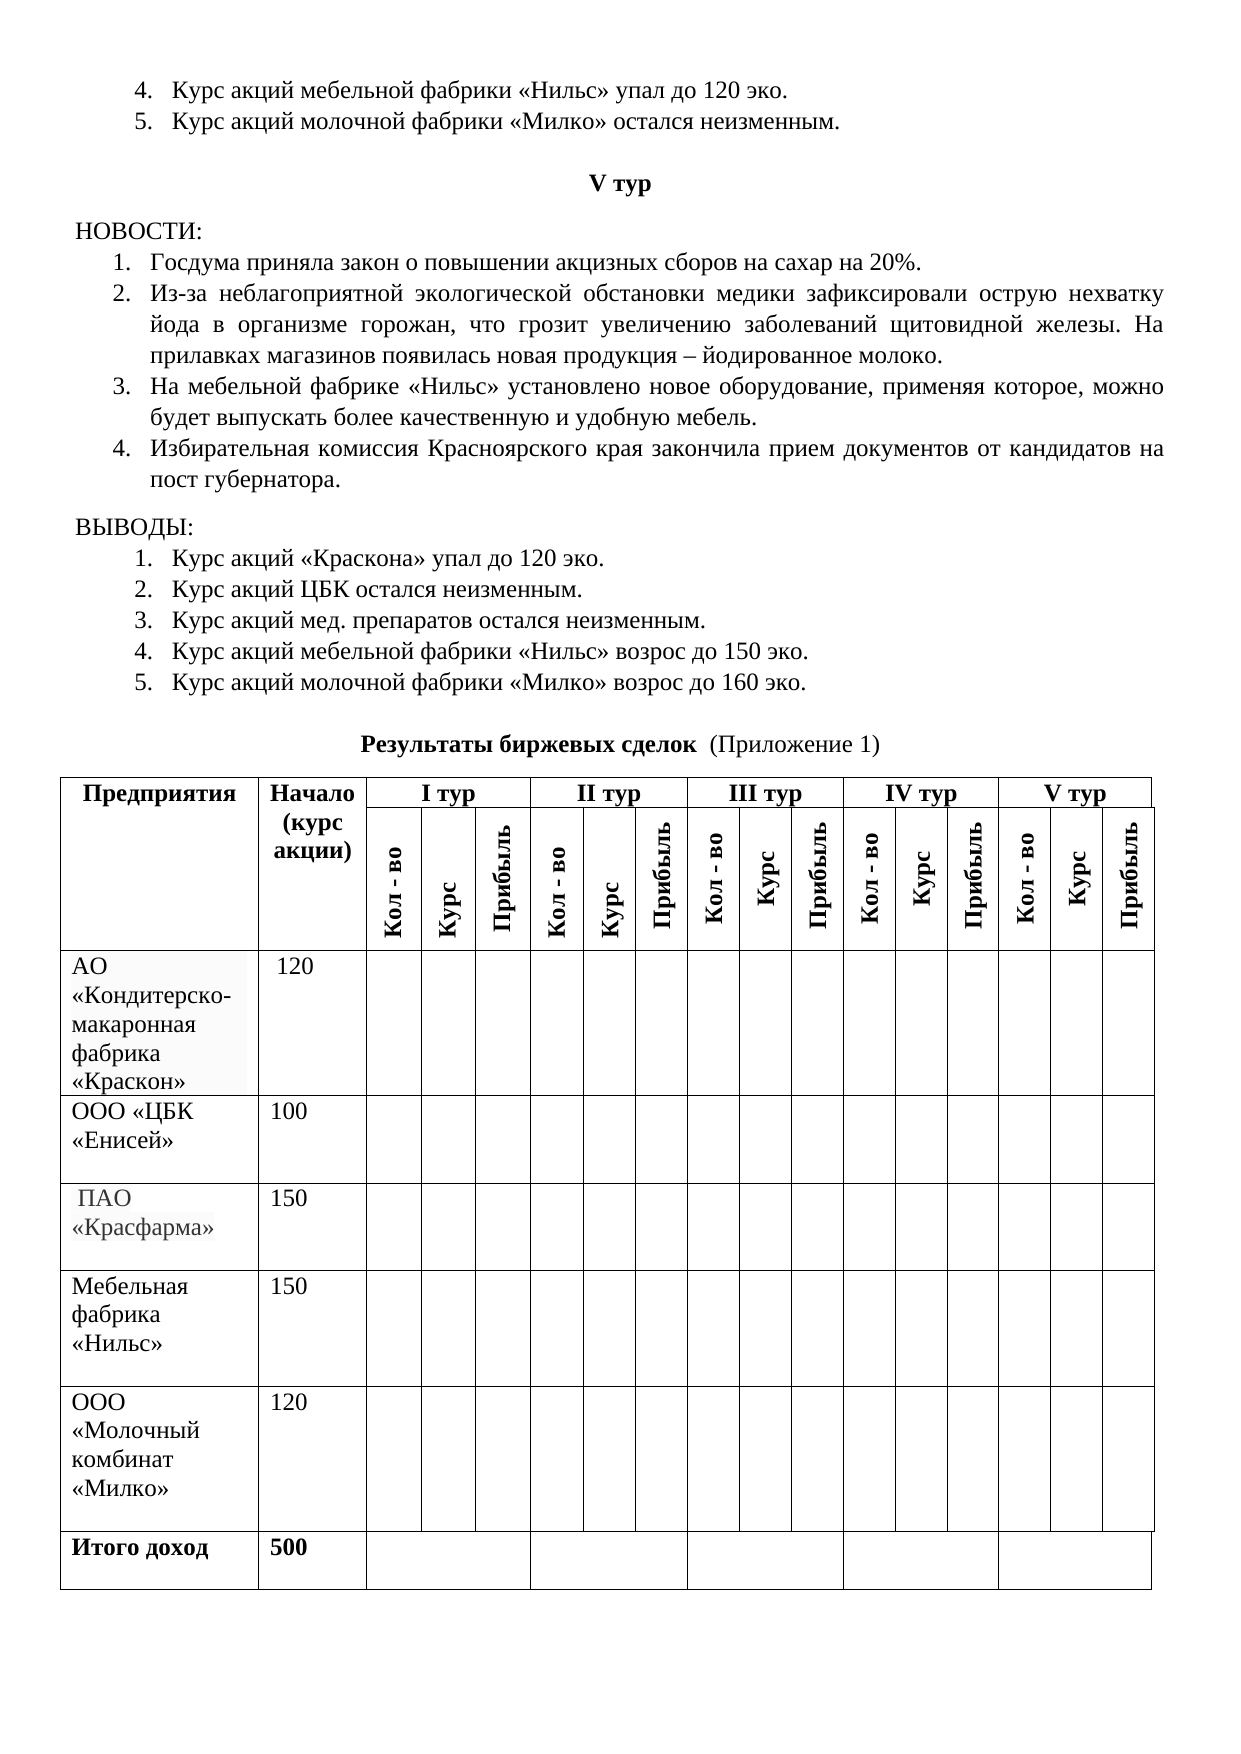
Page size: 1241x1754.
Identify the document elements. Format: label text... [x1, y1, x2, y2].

table_header V тур [999, 778, 1151, 807]
table_cell 120 [259, 1387, 366, 1531]
table_cell [584, 1271, 635, 1386]
table_cell [584, 1096, 635, 1182]
table_cell [896, 951, 947, 1095]
table_cell [636, 1387, 687, 1531]
table_cell [422, 951, 475, 1095]
list Курс акций ЦБК остался неизменным. [134, 574, 1165, 603]
table_cell Кол - во [688, 808, 739, 950]
table_cell [422, 1387, 475, 1531]
table_cell [367, 1387, 421, 1531]
table_cell [896, 1096, 947, 1182]
table_cell [476, 1184, 530, 1270]
table_header Начало (курс акции) [259, 778, 366, 950]
list Курс акций мебельной фабрики «Нильс» упал до 120 эко. [134, 75, 1165, 104]
table_cell 120 [259, 951, 366, 1095]
table_cell Кол - во [999, 808, 1050, 950]
table_cell [584, 1387, 635, 1531]
table_cell [844, 1271, 895, 1386]
text Результаты биржевых сделок (Приложение 1) [75, 729, 1165, 758]
table_cell [531, 1271, 583, 1386]
list На мебельной фабрике «Нильс» установлено новое оборудование, применяя которое, можно будет выпускать более качественную и удобную мебель. [112, 371, 1165, 431]
table_cell [367, 1184, 421, 1270]
list Госдума приняла закон о повышении акцизных сборов на сахар на 20%. [112, 247, 1165, 276]
table_cell [636, 951, 687, 1095]
table_cell ООО «Молочный комбинат «Милко» [61, 1387, 258, 1531]
table_cell Курс [740, 808, 791, 950]
table_cell [792, 1096, 843, 1182]
table_cell [1051, 1271, 1102, 1386]
text НОВОСТИ: [75, 216, 1165, 244]
table_cell 150 [259, 1184, 366, 1270]
table_cell Курс [896, 808, 947, 950]
table_cell Курс [422, 808, 475, 950]
table_cell [1051, 951, 1102, 1095]
table_cell [476, 951, 530, 1095]
table_cell [740, 1271, 791, 1386]
list Из-за неблагоприятной экологической обстановки медики зафиксировали острую нехватку йода в организме горожан, что грозит увеличению заболеваний щитовидной железы. На прилавках магазинов появилась новая продукция – йодированное молоко. [112, 278, 1165, 369]
table_cell [948, 1096, 998, 1182]
table_cell [688, 1096, 739, 1182]
table_cell [948, 1184, 998, 1270]
table_cell [999, 1096, 1050, 1182]
table_cell [531, 1096, 583, 1182]
table_cell [740, 951, 791, 1095]
table_cell [688, 1387, 739, 1531]
table_cell [367, 1532, 530, 1589]
table_cell [584, 1184, 635, 1270]
table_cell [688, 1184, 739, 1270]
table_cell [999, 1271, 1050, 1386]
table_cell Кол - во [844, 808, 895, 950]
table_cell [1103, 1184, 1154, 1270]
table_cell [531, 1532, 687, 1589]
table_header III тур [688, 778, 843, 807]
table_cell Прибыль [792, 808, 843, 950]
table_cell Кол - во [531, 808, 583, 950]
table_cell [844, 1184, 895, 1270]
table_cell [422, 1271, 475, 1386]
list Курс акций молочной фабрики «Милко» остался неизменным. [134, 106, 1165, 135]
table_cell [740, 1387, 791, 1531]
list Курс акций «Краскона» упал до 120 эко. [134, 543, 1165, 572]
list Курс акций мебельной фабрики «Нильс» возрос до 150 эко. [134, 636, 1165, 665]
table_cell [367, 1096, 421, 1182]
table_cell ПАО «Красфарма» [61, 1184, 258, 1270]
table_cell 500 [259, 1532, 366, 1589]
table_header I тур [367, 778, 530, 807]
table_cell [792, 1184, 843, 1270]
list Курс акций молочной фабрики «Милко» возрос до 160 эко. [134, 667, 1165, 696]
table_cell [476, 1387, 530, 1531]
table_cell [948, 1271, 998, 1386]
table_cell [422, 1184, 475, 1270]
table_cell [844, 1387, 895, 1531]
table_cell [948, 1387, 998, 1531]
table_cell [896, 1271, 947, 1386]
table_cell [896, 1387, 947, 1531]
table_cell [896, 1184, 947, 1270]
table_cell [844, 951, 895, 1095]
table_cell [999, 951, 1050, 1095]
table_cell [1103, 1271, 1154, 1386]
table_cell [636, 1271, 687, 1386]
table_cell Прибыль [1103, 808, 1154, 950]
table_cell [844, 1532, 998, 1589]
table_cell [740, 1184, 791, 1270]
table_cell [740, 1096, 791, 1182]
table_cell [844, 1096, 895, 1182]
table_header II тур [531, 778, 687, 807]
list Курс акций мед. препаратов остался неизменным. [134, 605, 1165, 634]
table_cell [1051, 1387, 1102, 1531]
table_cell [1051, 1184, 1102, 1270]
table_cell [948, 951, 998, 1095]
table_cell [636, 1184, 687, 1270]
table_cell [1103, 951, 1154, 1095]
table_cell [1051, 1096, 1102, 1182]
table_cell [792, 1271, 843, 1386]
table_cell Курс [1051, 808, 1102, 950]
table_cell [792, 951, 843, 1095]
table_cell [999, 1387, 1050, 1531]
table_cell Курс [584, 808, 635, 950]
table_cell Прибыль [636, 808, 687, 950]
table_cell [792, 1387, 843, 1531]
table_cell [367, 951, 421, 1095]
table_cell [1103, 1387, 1154, 1531]
table_cell [476, 1096, 530, 1182]
table_cell 100 [259, 1096, 366, 1182]
list Избирательная комиссия Красноярского края закончила прием документов от кандидатов на пост губернатора. [112, 433, 1165, 493]
table_cell [367, 1271, 421, 1386]
table_cell [636, 1096, 687, 1182]
table_header Предприятия [61, 778, 258, 950]
text ВЫВОДЫ: [75, 512, 1165, 541]
table_cell [999, 1532, 1151, 1589]
table_cell [1103, 1096, 1154, 1182]
table_cell Прибыль [948, 808, 998, 950]
table_cell ООО «ЦБК «Енисей» [61, 1096, 258, 1182]
table_cell Кол - во [367, 808, 421, 950]
table_cell [531, 1184, 583, 1270]
table_cell Мебельная фабрика «Нильс» [61, 1271, 258, 1386]
table_cell [422, 1096, 475, 1182]
table_cell [688, 951, 739, 1095]
table_cell [688, 1271, 739, 1386]
text V тур [75, 168, 1165, 197]
table_cell Итого доход [61, 1532, 258, 1589]
table_cell [999, 1184, 1050, 1270]
table_cell 150 [259, 1271, 366, 1386]
table_cell [531, 1387, 583, 1531]
table_cell [476, 1271, 530, 1386]
table_cell [584, 951, 635, 1095]
table_cell Прибыль [476, 808, 530, 950]
table_header IV тур [844, 778, 998, 807]
table_cell [531, 951, 583, 1095]
table_cell [688, 1532, 843, 1589]
